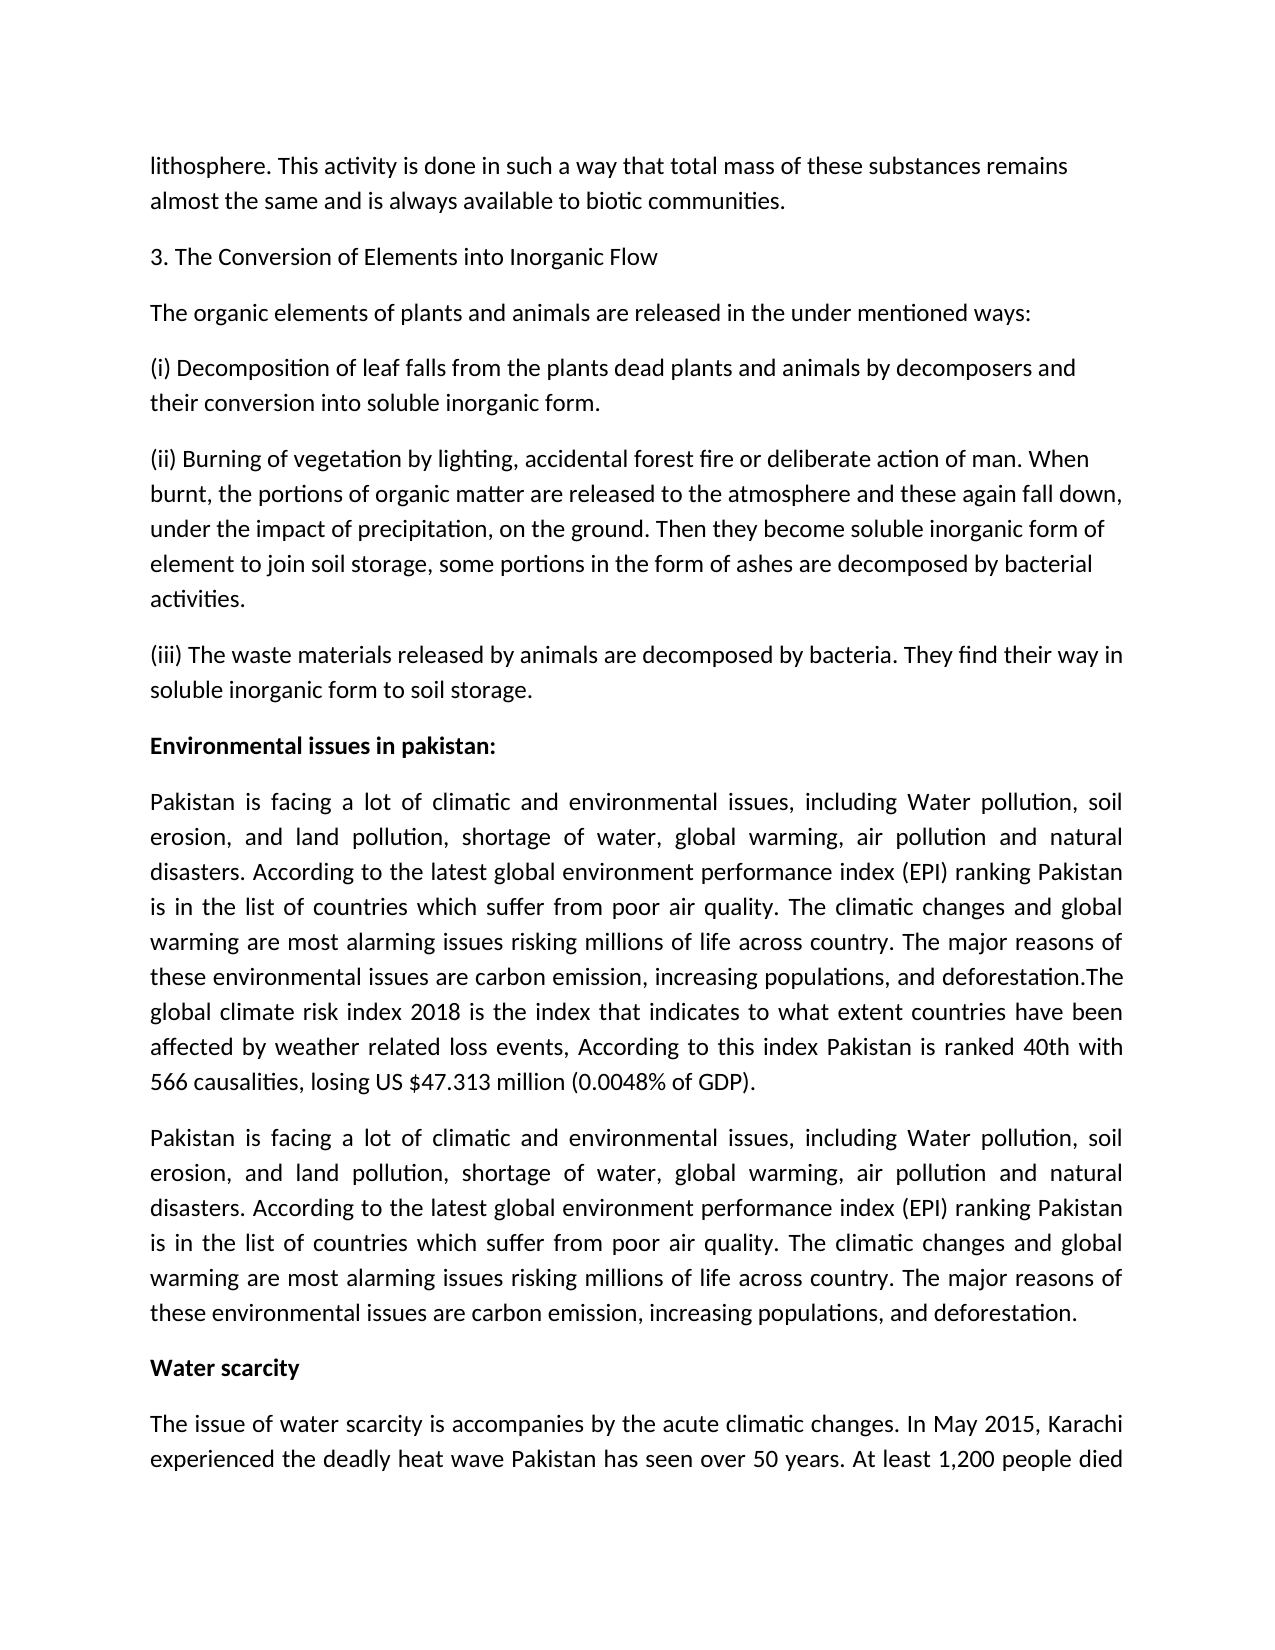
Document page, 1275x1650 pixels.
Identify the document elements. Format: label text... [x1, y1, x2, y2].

text 3. The Conversion of Elements into Inorganic Flow [150, 241, 1125, 271]
text (iii) The waste materials released by animals are decomposed by bacteria. They find their way in soluble inorganic form to soil storage. [150, 639, 1125, 705]
text Pakistan is facing a lot of climatic and environmental issues, including Water pollution, soil erosion, and land pollution, shortage of water, global warming, air pollution and natural disasters. According to the latest global environment performance index (EPI) ranking Pakistan is in the list of countries which suffer from poor air quality. The climatic changes and global warming are most alarming issues risking millions of life across country. The major reasons of these environmental issues are carbon emission, increasing populations, and deforestation.The global climate risk index 2018 is the index that indicates to what extent countries have been affected by weather related loss events, According to this index Pakistan is ranked 40th with 566 causalities, losing US $47.313 million (0.0048% of GDP). [150, 786, 1125, 1096]
text (ii) Burning of vegetation by lighting, accidental forest fire or deliberate action of man. When burnt, the portions of organic matter are released to the atmosphere and these again fall down, under the impact of precipitation, on the ground. Then they become soluble inorganic form of element to join soil storage, some portions in the form of ashes are decomposed by bacterial activities. [150, 443, 1125, 614]
text (i) Decomposition of leaf falls from the plants dead plants and animals by decomposers and their conversion into soluble inorganic form. [150, 352, 1125, 418]
text Environmental issues in pakistan: [150, 730, 1125, 761]
text Pakistan is facing a lot of climatic and environmental issues, including Water pollution, soil erosion, and land pollution, shortage of water, global warming, air pollution and natural disasters. According to the latest global environment performance index (EPI) ranking Pakistan is in the list of countries which suffer from poor air quality. The climatic changes and global warming are most alarming issues risking millions of life across country. The major reasons of these environmental issues are carbon emission, increasing populations, and deforestation. [150, 1122, 1125, 1327]
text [150, 1408, 1125, 1474]
text Water scarcity [150, 1352, 1125, 1383]
text The organic elements of plants and animals are released in the under mentioned ways: [150, 297, 1125, 327]
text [150, 150, 1125, 216]
